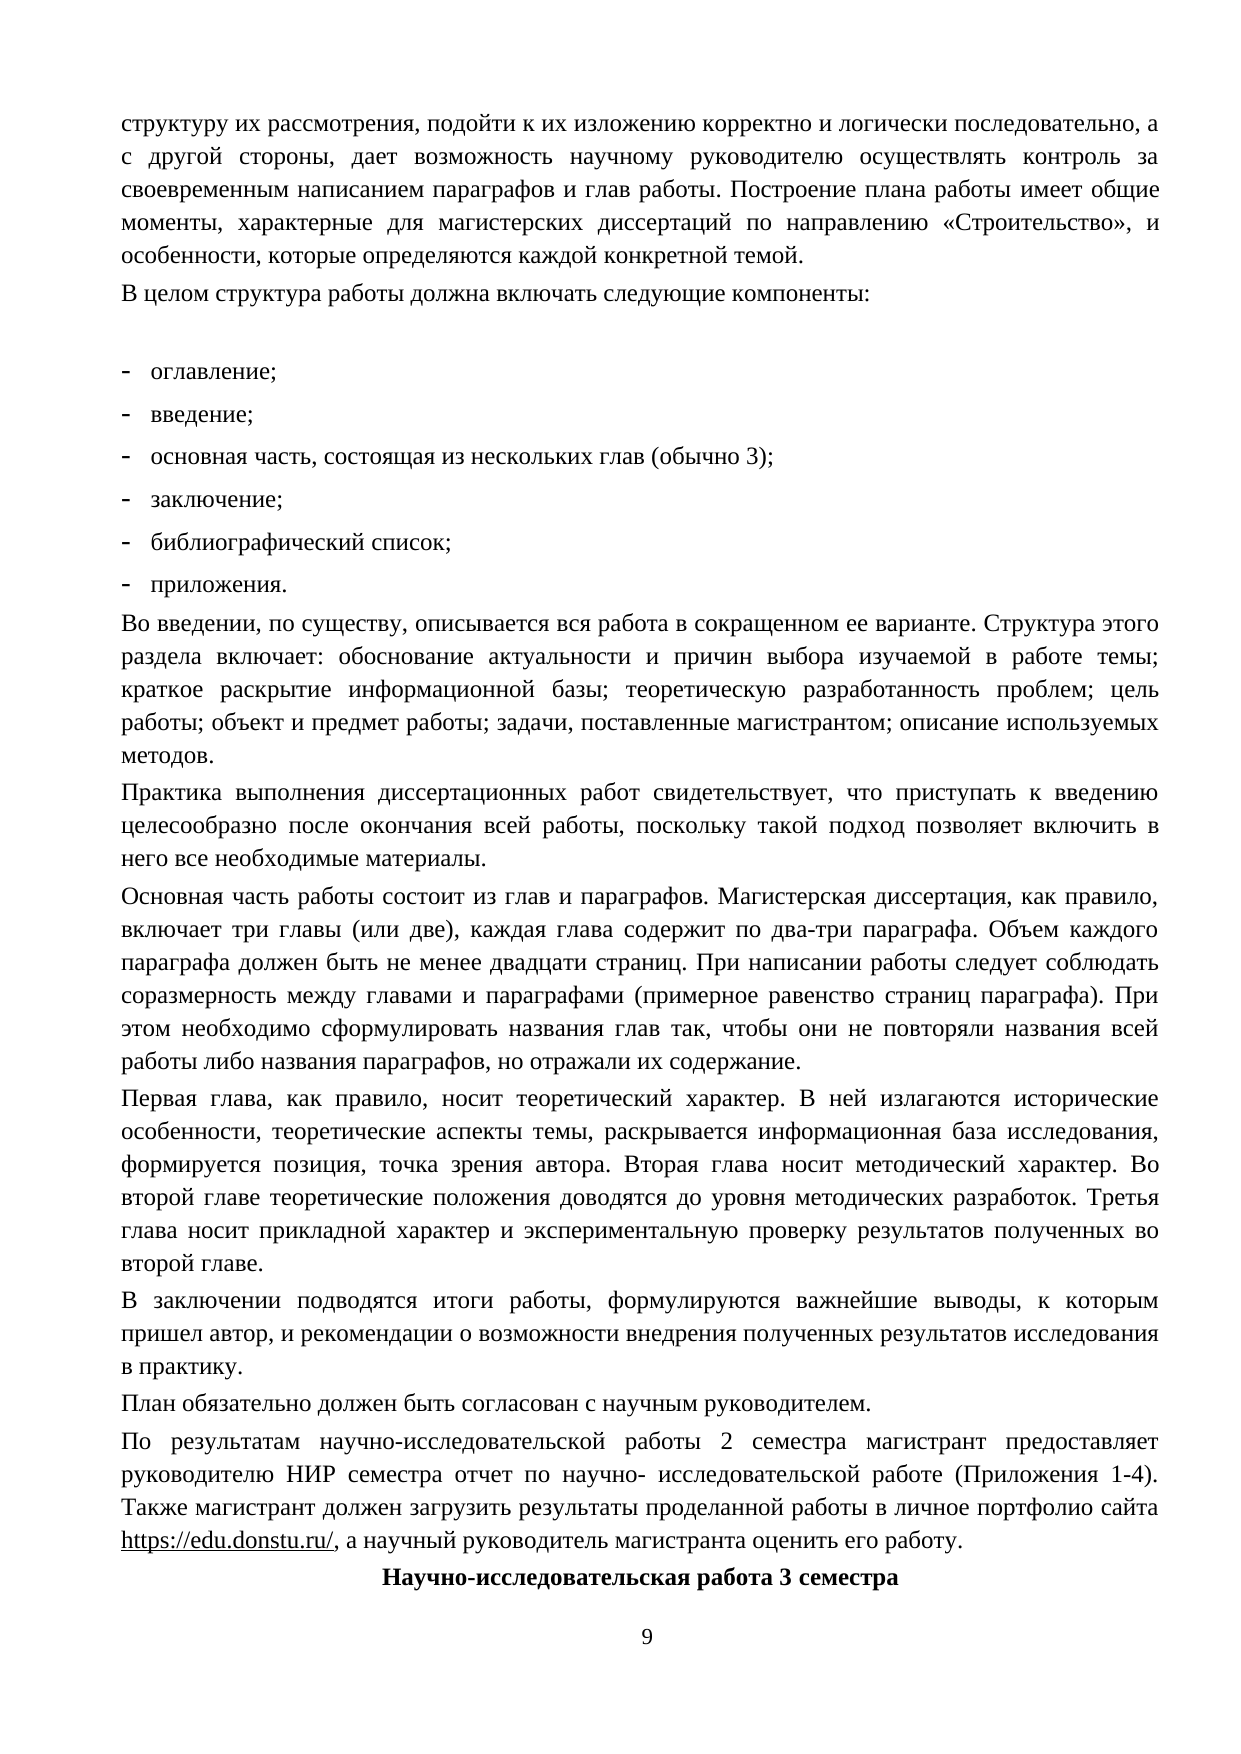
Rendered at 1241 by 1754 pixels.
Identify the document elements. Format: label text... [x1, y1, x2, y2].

text В целом структура работы должна включать следующие компоненты: [121, 278, 1160, 306]
list приложения. [121, 566, 1160, 599]
text Основная часть работы состоит из глав и параграфов. Магистерская диссертация, как правило, включает три главы (или две), каждая глава содержит по два-три параграфа. Объем каждого параграфа должен быть не менее двадцати страниц. При написании работы следует соблюдать соразмерность между главами и параграфами (примерное равенство страниц параграфа). При этом необходимо сформулировать названия глав так, чтобы они не повторяли названия всей работы либо названия параграфов, но отражали их содержание. [121, 881, 1160, 1074]
list введение; [121, 395, 1160, 428]
text По результатам научно-исследовательской работы 2 семестра магистрант предоставляет руководителю НИР семестра отчет по научно- исследовательской работе (Приложения 1-4). Также магистрант должен загрузить результаты проделанной работы в личное портфолио сайта https://edu.donstu.ru/, а научный руководитель магистранта оценить его работу. [121, 1426, 1160, 1553]
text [121, 108, 1160, 269]
list библиографический список; [121, 523, 1160, 556]
text Во введении, по существу, описывается вся работа в сокращенном ее варианте. Структура этого раздела включает: обоснование актуальности и причин выбора изучаемой в работе темы; краткое раскрытие информационной базы; теоретическую разработанность проблем; цель работы; объект и предмет работы; задачи, поставленные магистрантом; описание используемых методов. [121, 608, 1160, 769]
subtitle Научно-исследовательская работа 3 семестра [121, 1562, 1160, 1591]
list основная часть, состоящая из нескольких глав (обычно 3); [121, 437, 1160, 471]
text В заключении подводятся итоги работы, формулируются важнейшие выводы, к которым пришел автор, и рекомендации о возможности внедрения полученных результатов исследования в практику. [121, 1285, 1160, 1380]
text Практика выполнения диссертационных работ свидетельствует, что приступать к введению целесообразно после окончания всей работы, поскольку такой подход позволяет включить в него все необходимые материалы. [121, 777, 1160, 872]
text Первая глава, как правило, носит теоретический характер. В ней излагаются исторические особенности, теоретические аспекты темы, раскрывается информационная база исследования, формируется позиция, точка зрения автора. Вторая глава носит методический характер. Во второй главе теоретические положения доводятся до уровня методических разработок. Третья глава носит прикладной характер и экспериментальную проверку результатов полученных во второй главе. [121, 1083, 1160, 1277]
list заключение; [121, 480, 1160, 514]
text План обязательно должен быть согласован с научным руководителем. [121, 1388, 1160, 1417]
list оглавление; [121, 352, 1160, 386]
